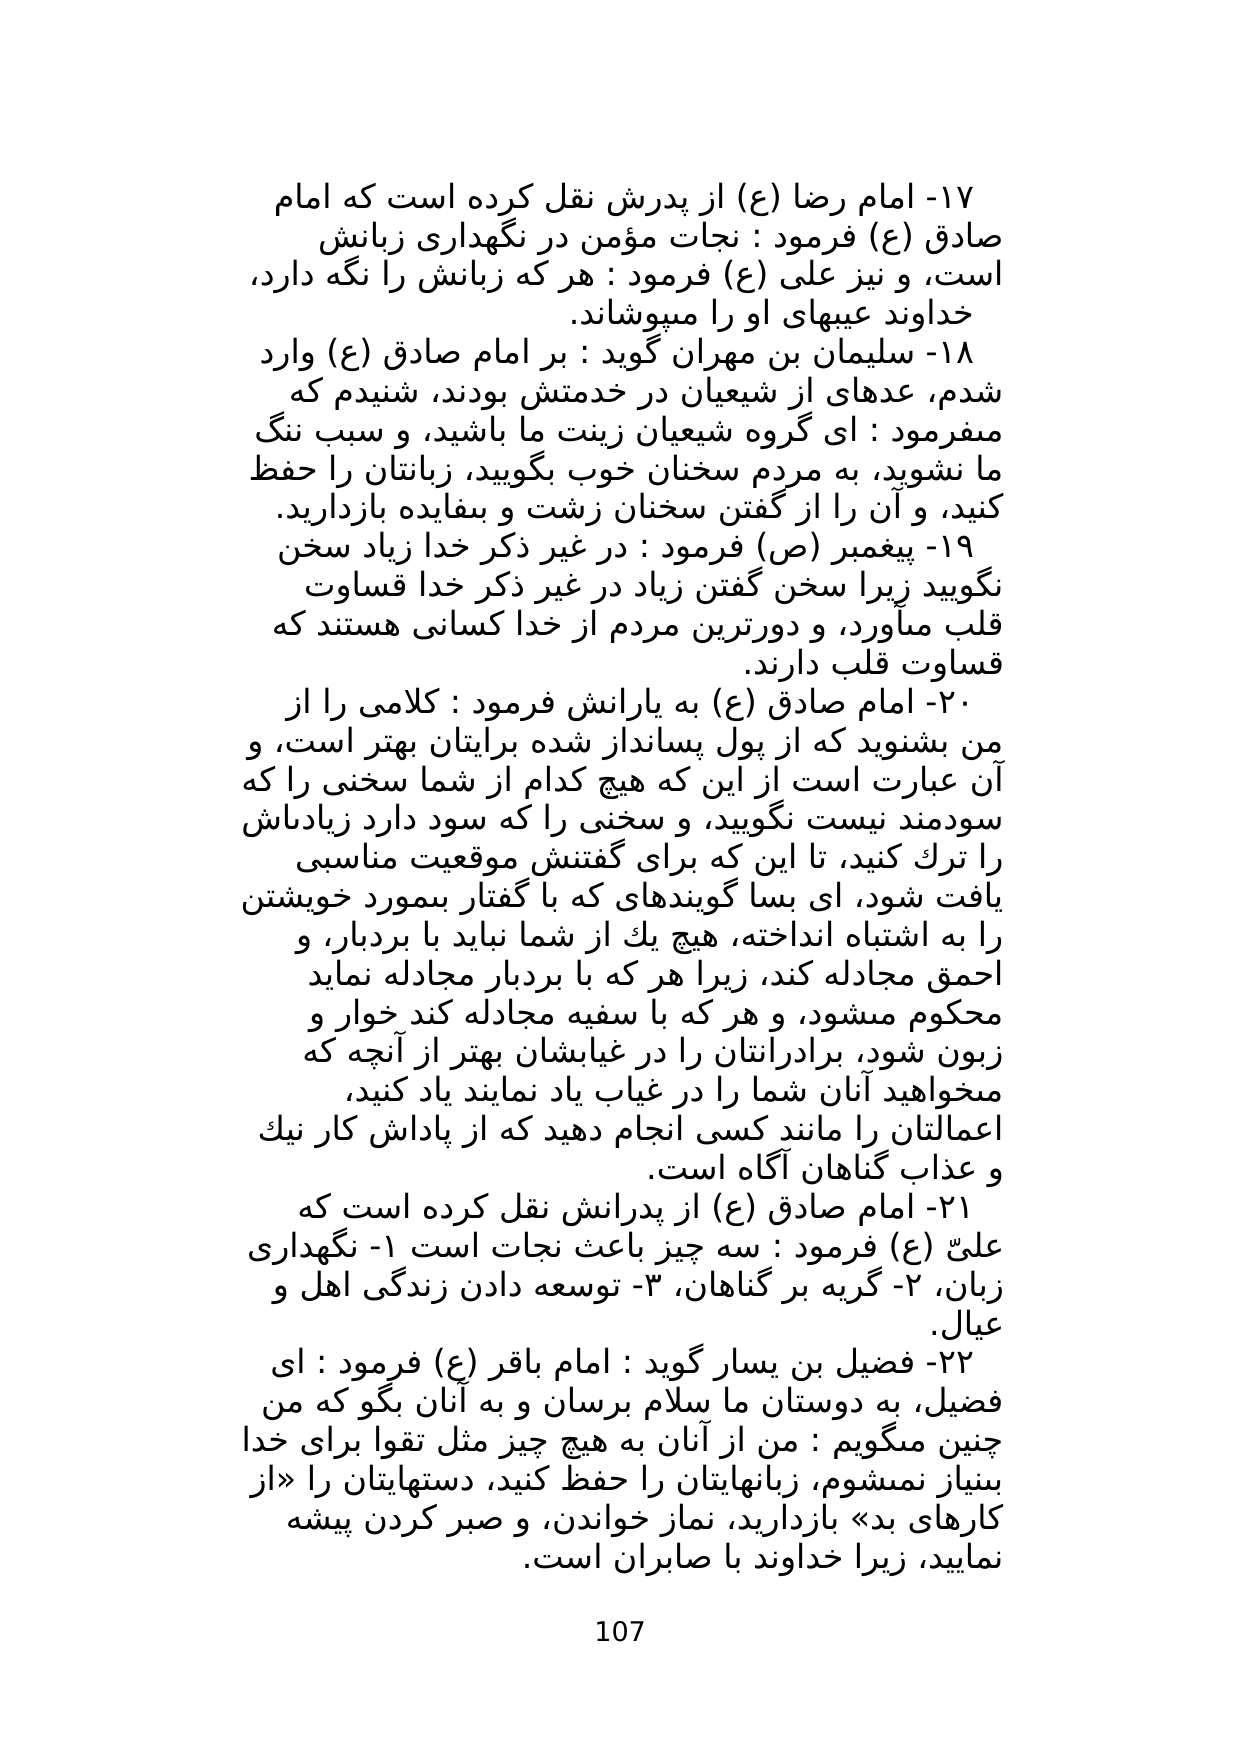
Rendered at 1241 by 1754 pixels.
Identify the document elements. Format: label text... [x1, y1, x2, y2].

text ٢٢- فضيل بن يسار گويد : امام باقر (ع) فرمود : اى فضيل، به دوستان ما سلام برسان و به آنان بگو كه من چنين مى‏گويم : من از آنان به هيچ چيز مثل تقوا براى خدا بى‏نياز نمى‏شوم، زبانهايتان را حفظ كنيد، دستهايتان را «از كارهاى بد» بازداريد، نماز خواندن، و صبر كردن پيشه نماييد، زيرا خداوند با صابران است. [236, 1343, 1004, 1576]
text خداوند عيبهاى او را مى‏پوشاند. [236, 294, 1004, 333]
text ١٩- پيغمبر (ص) فرمود : در غير ذكر خدا زياد سخن نگوييد زيرا سخن گفتن زياد در غير ذكر خدا قساوت قلب مى‏آورد، و دورترين مردم از خدا كسانى هستند كه قساوت قلب دارند. [236, 527, 1004, 682]
text ٢١- امام صادق (ع) از پدرانش نقل كرده است كه علىّ (ع) فرمود : سه چيز باعث نجات است ١- نگهدارى زبان، ٢- گريه بر گناهان، ٣- توسعه دادن زندگى اهل و عيال. [236, 1187, 1004, 1343]
text ١٨- سليمان بن مهران گويد : بر امام صادق (ع) وارد شدم، عده‏اى از شيعيان در خدمتش بودند، شنيدم كه مى‏فرمود : اى گروه شيعيان زينت ما باشيد، و سبب ننگ ما نشويد، به مردم سخنان خوب بگوييد، زبانتان را حفظ كنيد، و آن را از گفتن سخنان زشت و بى‏فايده بازداريد. [236, 333, 1004, 527]
text ٢٠- امام صادق (ع) به يارانش فرمود : كلامى را از من بشنويد كه از پول پس‏انداز شده برايتان بهتر است، و آن عبارت است از اين كه هيچ كدام از شما سخنى را كه سودمند نيست نگوييد، و سخنى را كه سود دارد زيادى‏اش را ترك كنيد، تا اين كه براى گفتنش موقعيت مناسبى يافت شود، اى بسا گوينده‏اى كه با گفتار بى‏مورد خويشتن را به اشتباه انداخته، هيچ يك از شما نبايد با بردبار، و احمق مجادله كند، زيرا هر كه با بردبار مجادله نمايد محكوم مى‏شود، و هر كه با سفيه مجادله كند خوار و زبون شود، برادرانتان را در غيابشان بهتر از آنچه كه مى‏خواهيد آنان شما را در غياب ياد نمايند ياد كنيد، اعمالتان را مانند كسى انجام دهيد كه از پاداش كار نيك و عذاب گناهان آگاه است. [236, 682, 1004, 1187]
text ١٧- امام رضا (ع) از پدرش نقل كرده است كه امام صادق (ع) فرمود : نجات مؤمن در نگهدارى زبانش است، و نيز على (ع) فرمود : هر كه زبانش را نگه دارد، [236, 177, 1004, 294]
